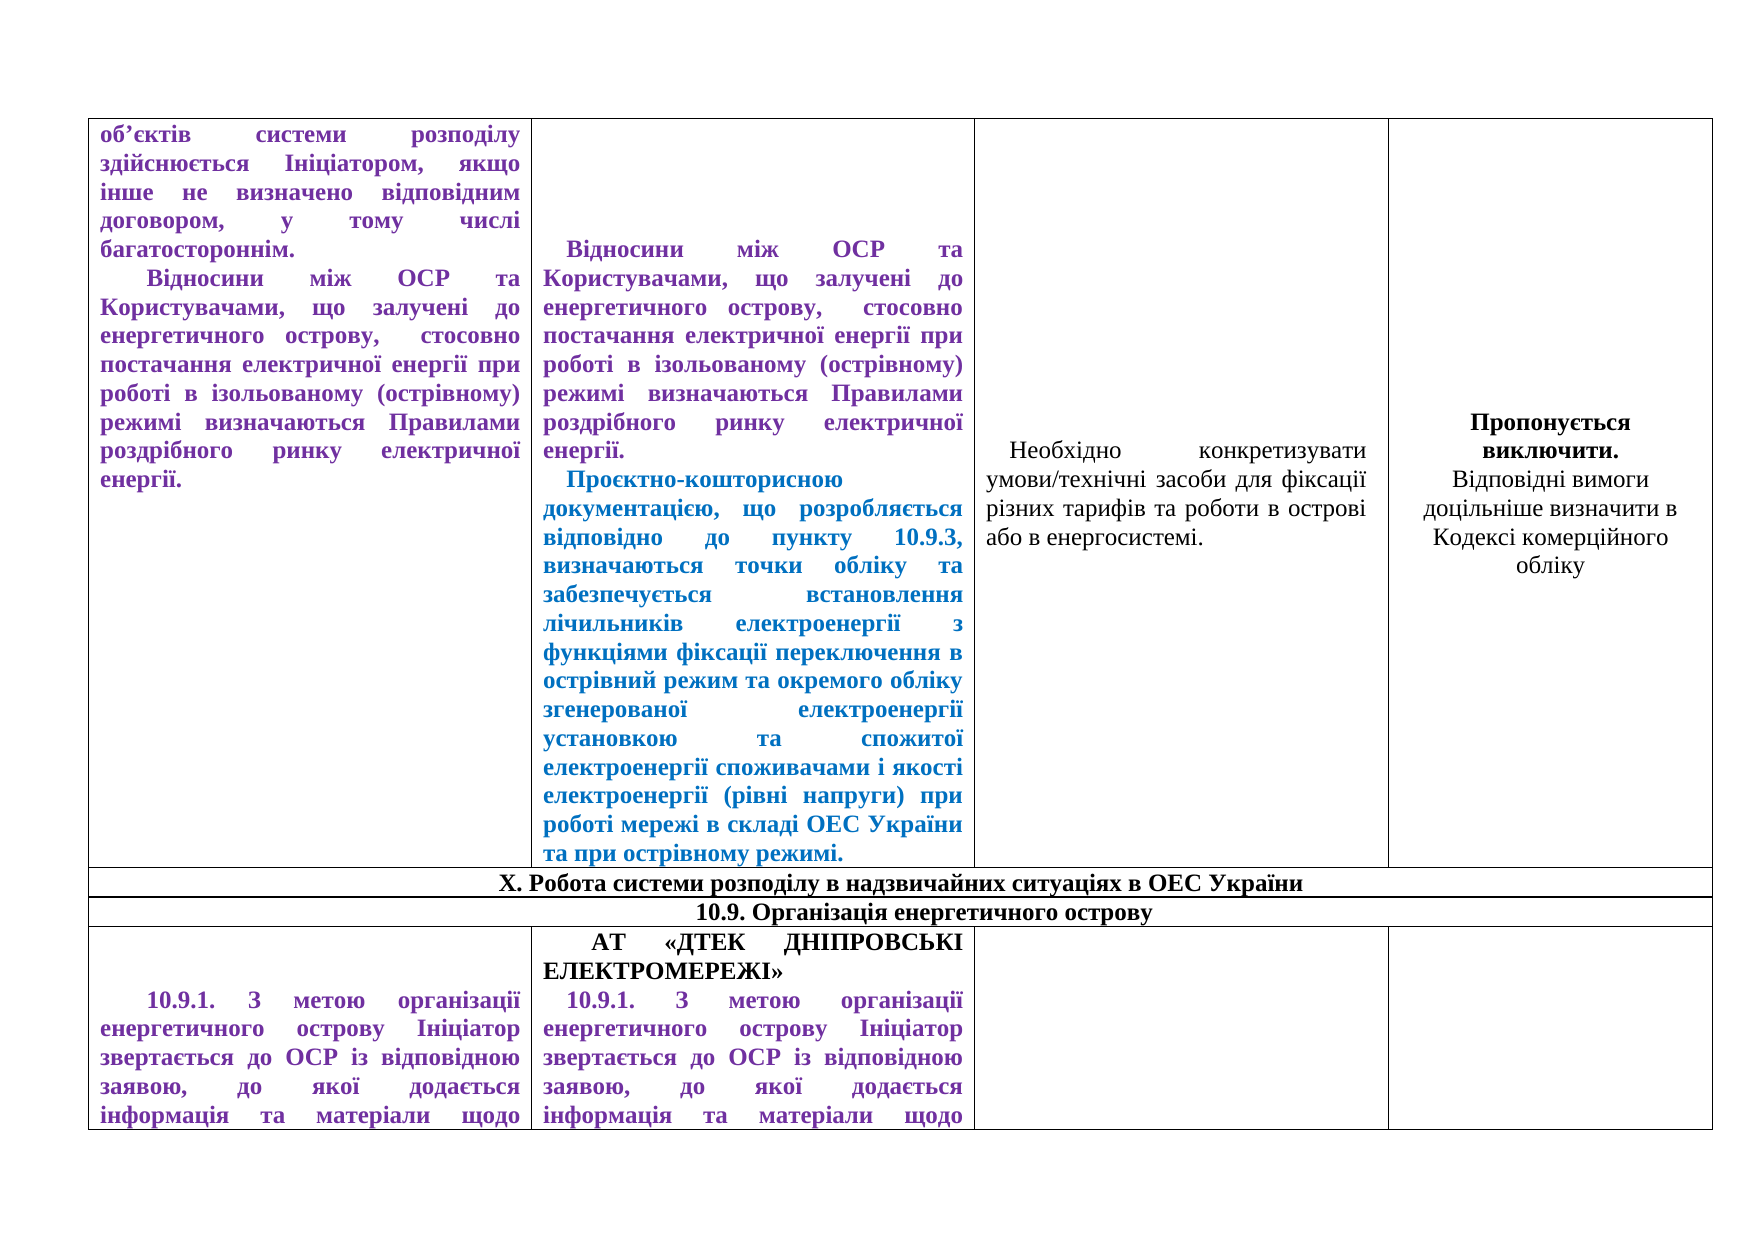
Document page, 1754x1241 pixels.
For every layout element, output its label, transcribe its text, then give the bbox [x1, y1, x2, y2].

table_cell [532, 927, 974, 1128]
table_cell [975, 927, 1388, 1128]
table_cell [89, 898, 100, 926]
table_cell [975, 119, 1388, 867]
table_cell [1389, 119, 1712, 867]
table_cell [532, 119, 974, 867]
table_cell X. Робота системи розподілу в надзвичайних ситуаціях в ОЕС України [89, 868, 1712, 896]
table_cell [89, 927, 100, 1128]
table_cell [1389, 927, 1712, 1128]
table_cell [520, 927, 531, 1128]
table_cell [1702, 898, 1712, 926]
